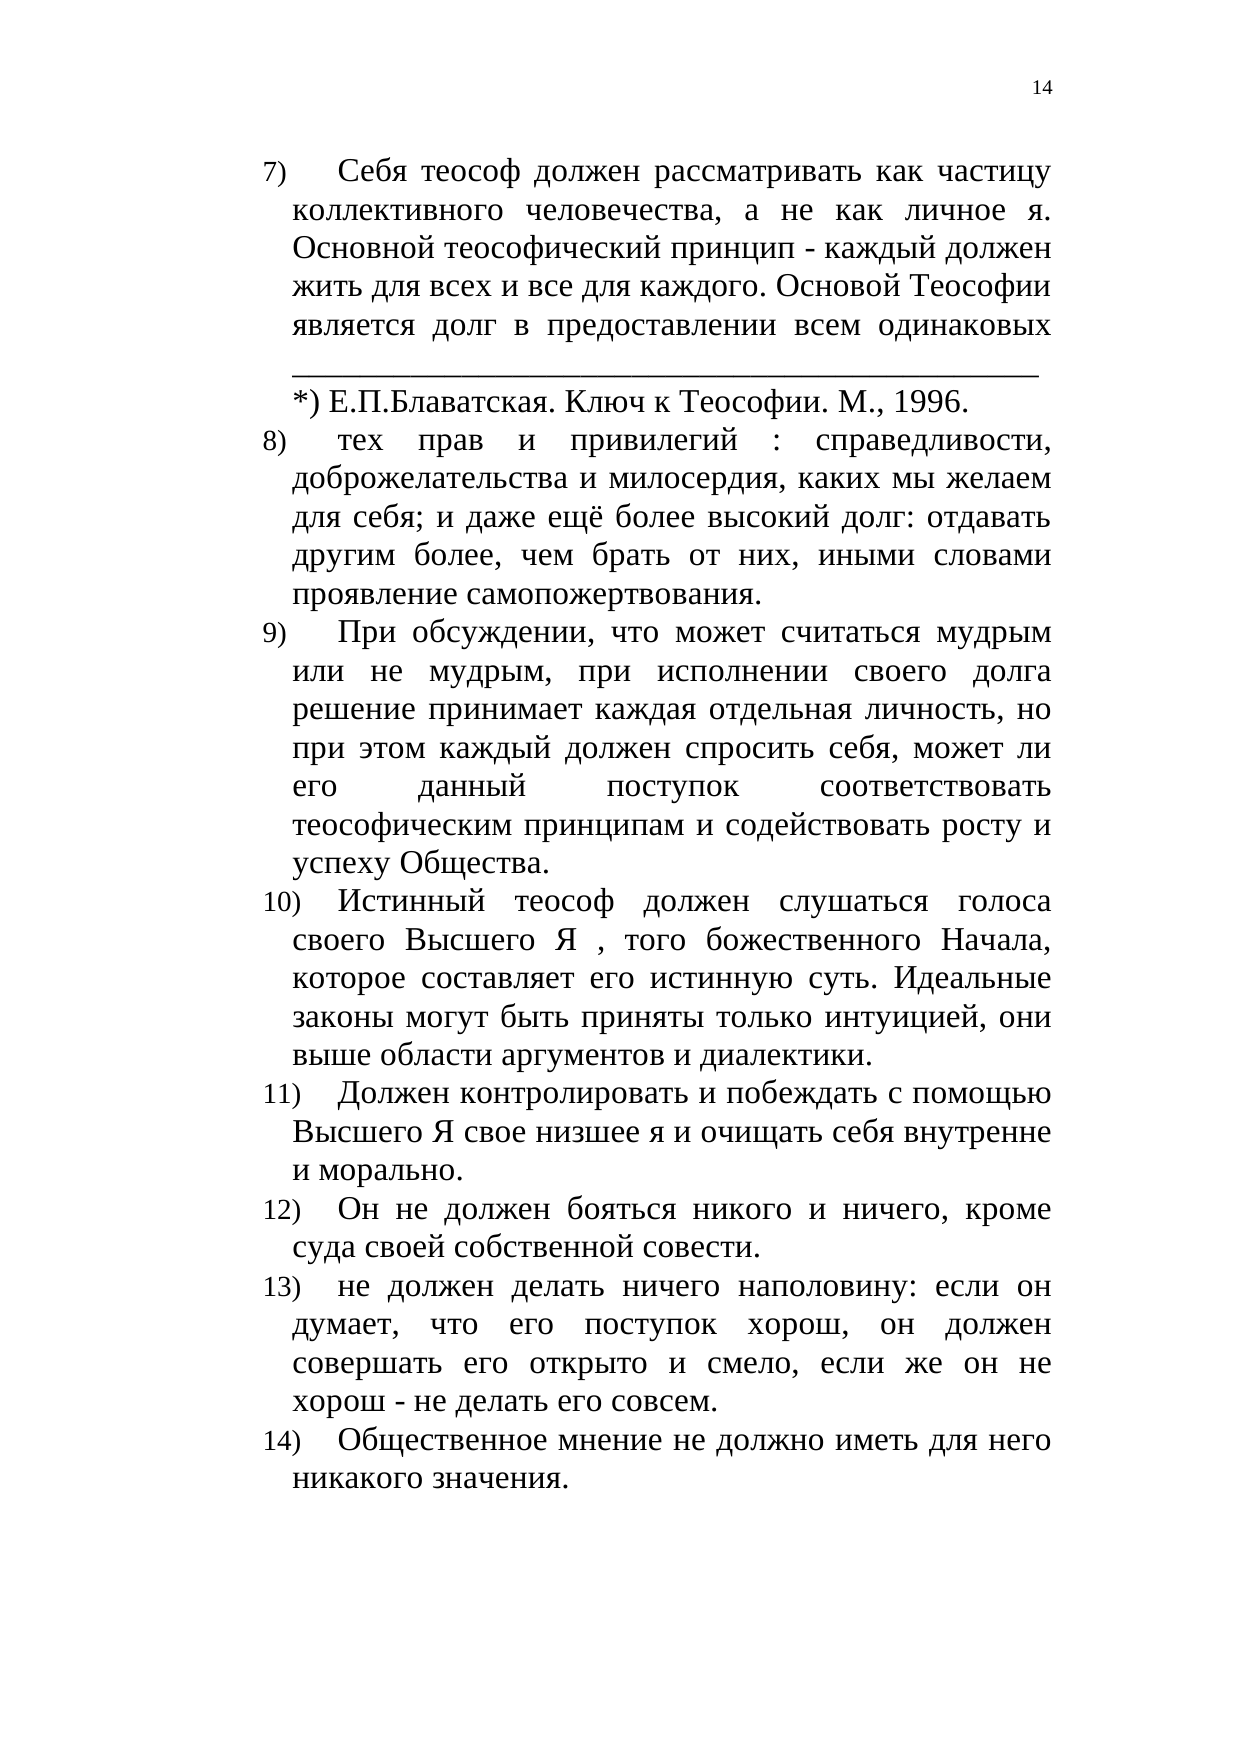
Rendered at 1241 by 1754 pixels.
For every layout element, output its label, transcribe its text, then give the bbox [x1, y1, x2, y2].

list Должен контролировать и побеждать с помощью Высшего Я свое низшее я и очищать себя внутренне и морально. [262, 1072, 1053, 1188]
list При обсуждении, что может считаться мудрым или не мудрым, при исполнении своего долга решение принимает каждая отдельная личность, но при этом каждый должен спросить себя, может ли его данный поступок соответствовать теософическим принципам и содействовать росту и успеху Общества. [262, 611, 1053, 880]
list Общественное мнение не должно иметь для него никакого значения. [262, 1418, 1053, 1495]
list Истинный теософ должен слушаться голоса своего Высшего Я , того божественного Начала, которое составляет его истинную суть. Идеальные законы могут быть приняты только интуицией, они выше области аргументов и диалектики. [262, 880, 1053, 1072]
list не должен делать ничего наполовину: если он думает, что его поступок хорош, он должен совершать его открыто и смело, если же он не хорош - не делать его совсем. [262, 1265, 1053, 1418]
list тех прав и привилегий : справедливости, доброжелательства и милосердия, каких мы желаем для себя; и даже ещё более высокий долг: отдавать другим более, чем брать от них, иными словами проявление самопожертвования. [262, 419, 1053, 611]
list Он не должен бояться никого и ничего, кроме суда своей собственной совести. [262, 1188, 1053, 1265]
list Себя теософ должен рассматривать как частицу коллективного человечества, а не как личное я. Основной теософический принцип - каждый должен жить для всех и все для каждого. Основой Теософии является долг в предоставлении всем одинаковых ____________________________________________*) Е.П.Блаватская. Ключ к Теософии. М., 1996. [262, 150, 1053, 419]
